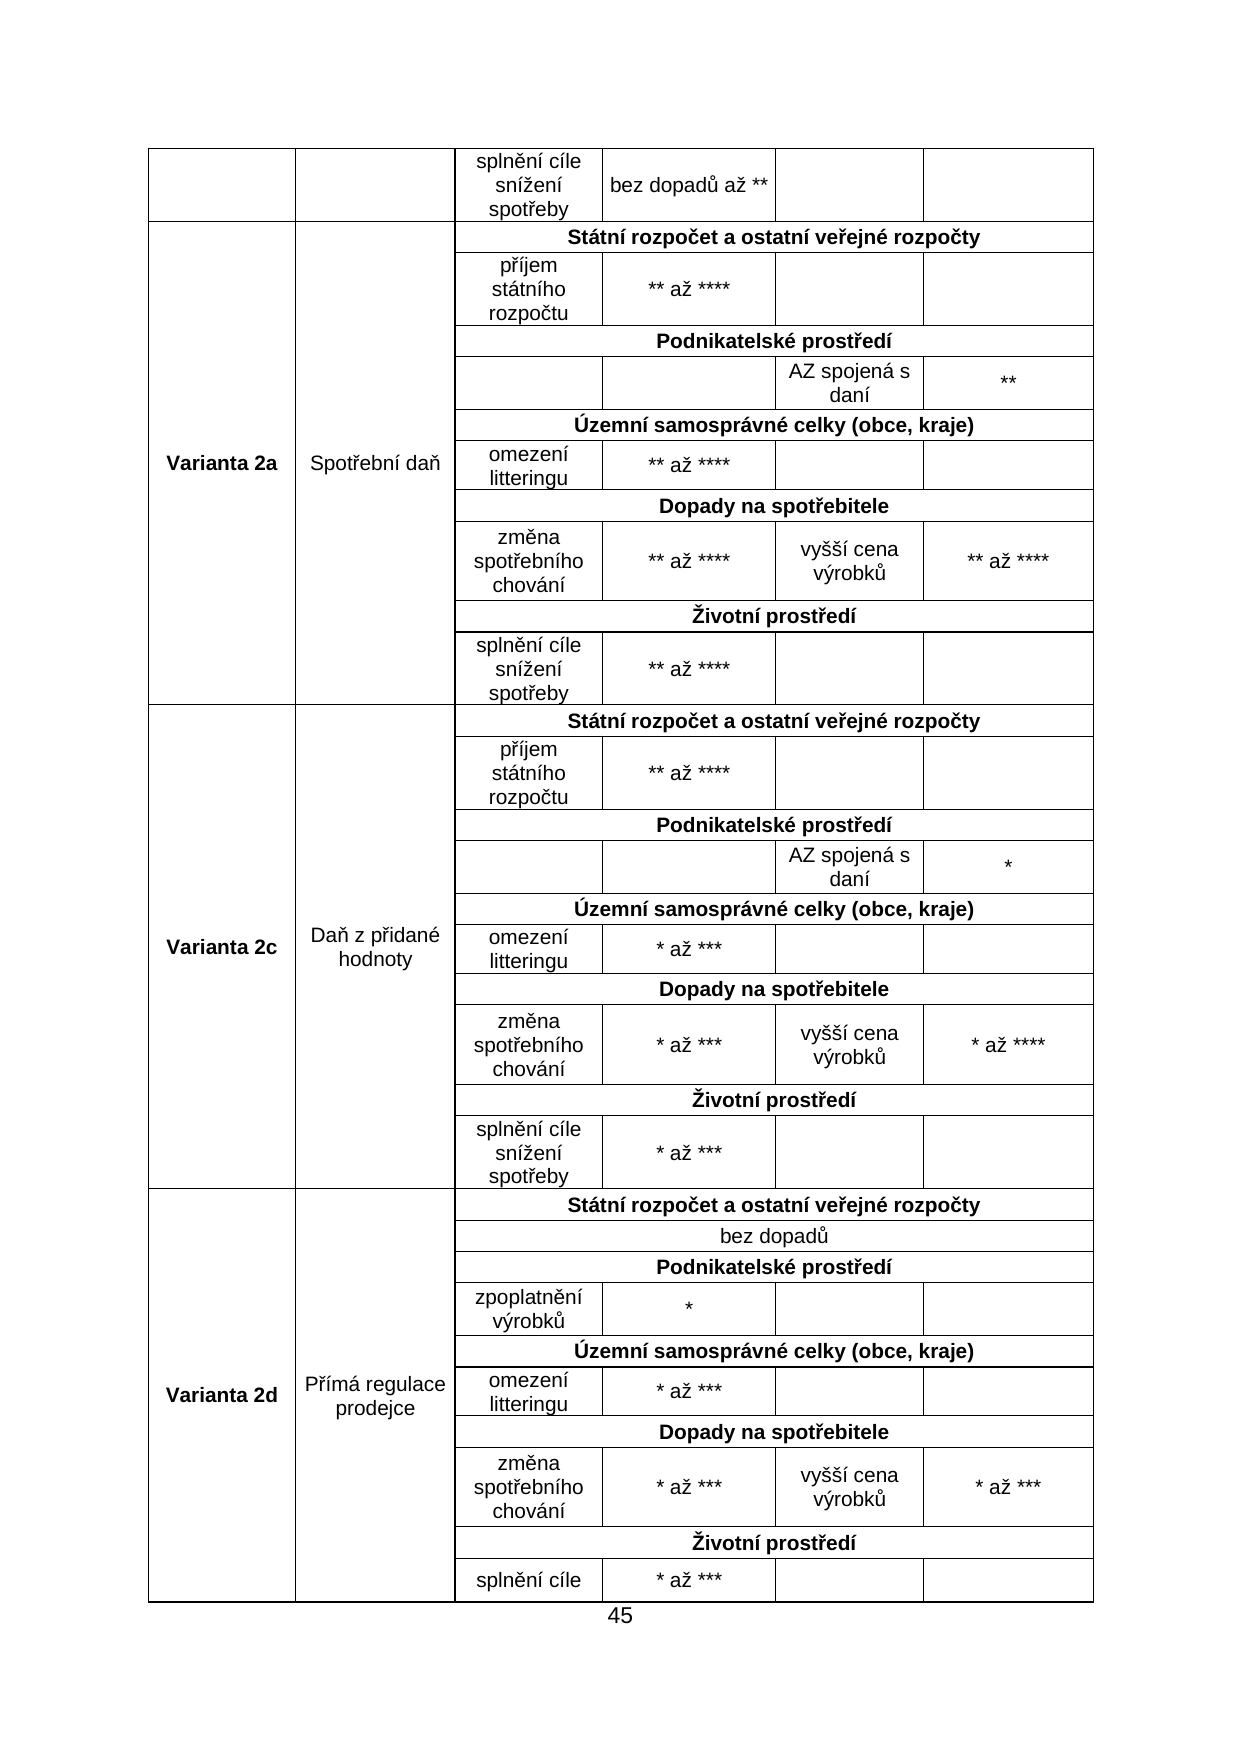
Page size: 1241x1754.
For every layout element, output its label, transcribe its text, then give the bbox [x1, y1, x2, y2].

table_cell splnění cíle snížení spotřeby [456, 149, 602, 221]
table_cell ** až **** [924, 522, 1093, 600]
table_cell [776, 1116, 923, 1188]
table_cell [924, 1559, 1093, 1601]
table_cell omezení litteringu [456, 441, 602, 489]
table_cell Státní rozpočet a ostatní veřejné rozpočty [456, 1189, 1093, 1219]
table_cell [456, 357, 602, 409]
table_cell ** [924, 357, 1093, 409]
table_cell Přímá regulace prodejce [296, 1189, 454, 1601]
table_cell ** až **** [603, 737, 775, 808]
table_cell Životní prostředí [456, 1085, 1093, 1115]
table_cell splnění cíle snížení spotřeby [456, 1116, 602, 1188]
table_cell [776, 925, 923, 973]
table_cell [924, 1368, 1093, 1415]
table_cell * až **** [924, 1005, 1093, 1084]
table_cell změna spotřebního chování [456, 1005, 602, 1084]
table_cell AZ spojená s daní [776, 841, 923, 893]
table_cell Životní prostředí [456, 1527, 1093, 1557]
table_cell [776, 1368, 923, 1415]
table_cell Podnikatelské prostředí [456, 326, 1093, 356]
table_cell Dopady na spotřebitele [456, 974, 1093, 1004]
table_cell [924, 737, 1093, 808]
table_cell [776, 633, 923, 704]
table_cell Státní rozpočet a ostatní veřejné rozpočty [456, 222, 1093, 252]
table_cell ** až **** [603, 633, 775, 704]
table_cell [924, 253, 1093, 325]
table_cell [776, 253, 923, 325]
table_cell [776, 1283, 923, 1335]
table_cell ** až **** [603, 253, 775, 325]
table_cell Spotřební daň [296, 222, 454, 704]
table_cell splnění cíle snížení spotřeby [456, 633, 602, 704]
table_cell zpoplatnění výrobků [456, 1283, 602, 1335]
table_cell vyšší cena výrobků [776, 522, 923, 600]
table_cell * až *** [603, 925, 775, 973]
table_cell * až *** [603, 1559, 775, 1601]
table_cell [924, 1116, 1093, 1188]
table_cell [924, 925, 1093, 973]
table_cell bez dopadů [456, 1221, 1093, 1251]
table_cell příjem státního rozpočtu [456, 253, 602, 325]
table_cell Podnikatelské prostředí [456, 810, 1093, 840]
table_cell vyšší cena výrobků [776, 1448, 923, 1526]
table_cell omezení litteringu [456, 925, 602, 973]
table_cell [776, 441, 923, 489]
table_cell Životní prostředí [456, 601, 1093, 631]
table_cell * až *** [603, 1005, 775, 1084]
table_cell Státní rozpočet a ostatní veřejné rozpočty [456, 705, 1093, 736]
table_cell [924, 1283, 1093, 1335]
table_cell Podnikatelské prostředí [456, 1252, 1093, 1282]
table_cell Územní samosprávné celky (obce, kraje) [456, 894, 1093, 924]
table_cell vyšší cena výrobků [776, 1005, 923, 1084]
table_cell bez dopadů až ** [603, 149, 775, 221]
table_cell [776, 737, 923, 808]
table_cell ** až **** [603, 441, 775, 489]
table_cell AZ spojená s daní [776, 357, 923, 409]
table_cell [456, 1559, 602, 1601]
table_cell změna spotřebního chování [456, 1448, 602, 1526]
table_cell Územní samosprávné celky (obce, kraje) [456, 410, 1093, 440]
table_cell * až *** [603, 1368, 775, 1415]
table_cell Územní samosprávné celky (obce, kraje) [456, 1336, 1093, 1366]
table_cell Dopady na spotřebitele [456, 490, 1093, 521]
table_cell Varianta 2d [149, 1189, 295, 1601]
table_cell * [924, 841, 1093, 893]
table_cell [456, 841, 602, 893]
table_cell * až *** [924, 1448, 1093, 1526]
table_cell [603, 841, 775, 893]
table_cell Daň z přidané hodnoty [296, 705, 454, 1188]
table_cell * až *** [603, 1448, 775, 1526]
table_cell * až *** [603, 1116, 775, 1188]
table_cell [603, 357, 775, 409]
table_cell * [603, 1283, 775, 1335]
table_cell [924, 149, 1093, 221]
table_cell příjem státního rozpočtu [456, 737, 602, 808]
table_cell Dopady na spotřebitele [456, 1416, 1093, 1447]
table_cell Varianta 2c [149, 705, 295, 1188]
table_cell omezení litteringu [456, 1368, 602, 1415]
table_cell [924, 441, 1093, 489]
table_cell ** až **** [603, 522, 775, 600]
table_cell [776, 1559, 923, 1601]
table_cell změna spotřebního chování [456, 522, 602, 600]
table_cell [776, 149, 923, 221]
table_cell Varianta 2a [149, 222, 295, 704]
table_cell [924, 633, 1093, 704]
